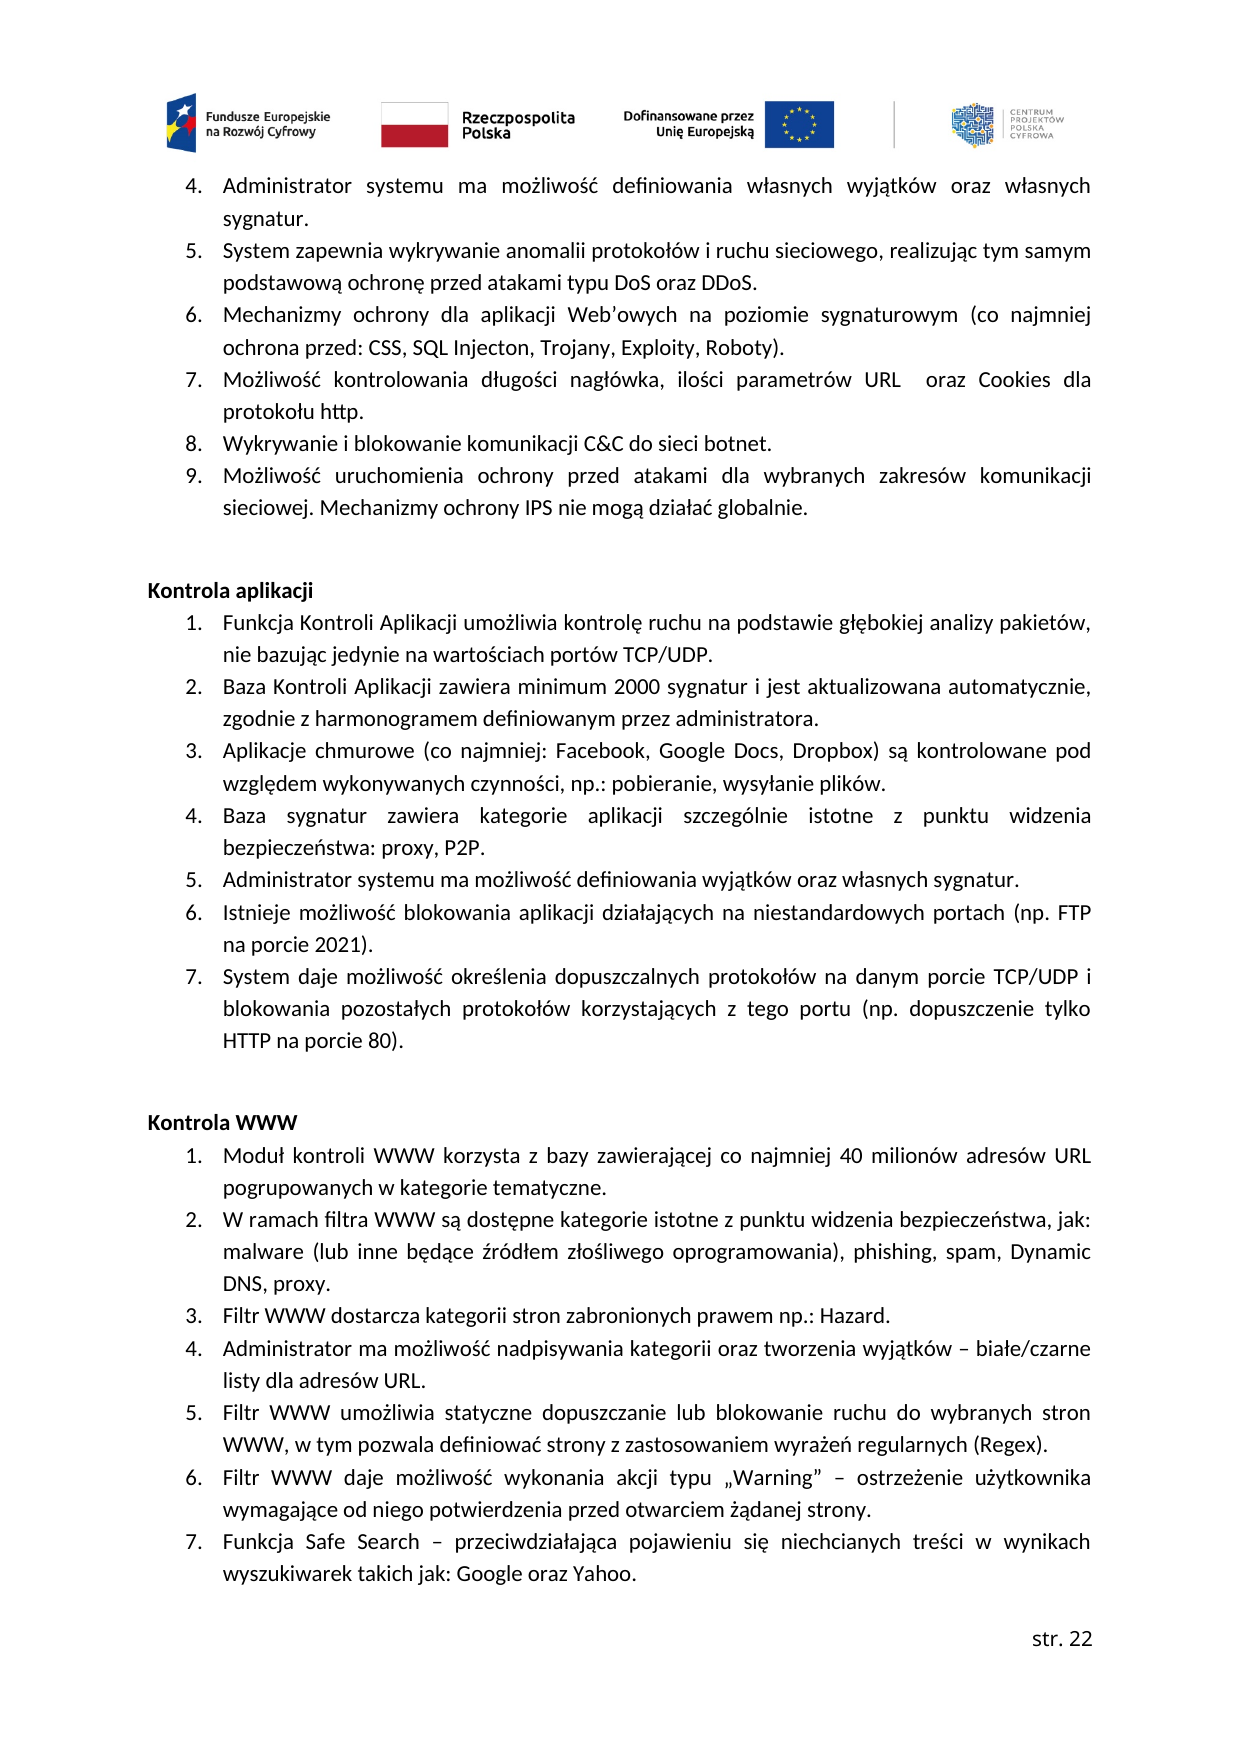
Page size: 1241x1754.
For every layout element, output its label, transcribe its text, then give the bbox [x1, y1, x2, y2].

list Istnieje możliwość blokowania aplikacji działających na niestandardowych portach (np. FTP na porcie 2021). [185, 898, 1093, 958]
list Aplikacje chmurowe (co najmniej: Facebook, Google Docs, Dropbox) są kontrolowane pod względem wykonywanych czynności, np.: pobieranie, wysyłanie plików. [185, 737, 1093, 797]
list W ramach filtra WWW są dostępne kategorie istotne z punktu widzenia bezpieczeństwa, jak: malware (lub inne będące źródłem złośliwego oprogramowania), phishing, spam, Dynamic DNS, proxy. [185, 1205, 1093, 1297]
list Administrator systemu ma możliwość definiowania wyjątków oraz własnych sygnatur. [185, 865, 1093, 893]
list Wykrywanie i blokowanie komunikacji C&C do sieci botnet. [185, 429, 1093, 457]
list Moduł kontroli WWW korzysta z bazy zawierającej co najmniej 40 milionów adresów URL pogrupowanych w kategorie tematyczne. [185, 1141, 1093, 1201]
list Mechanizmy ochrony dla aplikacji Web’owych na poziomie sygnaturowym (co najmniej ochrona przed: CSS, SQL Injecton, Trojany, Exploity, Roboty). [185, 300, 1093, 361]
list Administrator ma możliwość nadpisywania kategorii oraz tworzenia wyjątków – białe/czarne listy dla adresów URL. [185, 1334, 1093, 1394]
list Administrator systemu ma możliwość definiowania własnych wyjątków oraz własnych sygnatur. [185, 172, 1093, 232]
list Możliwość uruchomienia ochrony przed atakami dla wybranych zakresów komunikacji sieciowej. Mechanizmy ochrony IPS nie mogą działać globalnie. [185, 461, 1093, 522]
list Możliwość kontrolowania długości nagłówka, ilości parametrów URL oraz Cookies dla protokołu http. [185, 365, 1093, 425]
list Filtr WWW umożliwia statyczne dopuszczanie lub blokowanie ruchu do wybranych stron WWW, w tym pozwala definiować strony z zastosowaniem wyrażeń regularnych (Regex). [185, 1398, 1093, 1458]
picture [147, 73, 1093, 172]
list System zapewnia wykrywanie anomalii protokołów i ruchu sieciowego, realizując tym samym podstawową ochronę przed atakami typu DoS oraz DDoS. [185, 236, 1093, 296]
list System daje możliwość określenia dopuszczalnych protokołów na danym porcie TCP/UDP i blokowania pozostałych protokołów korzystających z tego portu (np. dopuszczenie tylko HTTP na porcie 80). [185, 962, 1093, 1054]
subtitle Kontrola aplikacji [148, 576, 1093, 604]
list Filtr WWW dostarcza kategorii stron zabronionych prawem np.: Hazard. [185, 1302, 1093, 1330]
list Baza Kontroli Aplikacji zawiera minimum 2000 sygnatur i jest aktualizowana automatycznie, zgodnie z harmonogramem definiowanym przez administratora. [185, 672, 1093, 732]
subtitle Kontrola WWW [148, 1108, 1093, 1137]
list Funkcja Safe Search – przeciwdziałająca pojawieniu się niechcianych treści w wynikach wyszukiwarek takich jak: Google oraz Yahoo. [185, 1527, 1093, 1587]
list Filtr WWW daje możliwość wykonania akcji typu „Warning” – ostrzeżenie użytkownika wymagające od niego potwierdzenia przed otwarciem żądanej strony. [185, 1463, 1093, 1523]
list Baza sygnatur zawiera kategorie aplikacji szczególnie istotne z punktu widzenia bezpieczeństwa: proxy, P2P. [185, 801, 1093, 861]
list Funkcja Kontroli Aplikacji umożliwia kontrolę ruchu na podstawie głębokiej analizy pakietów, nie bazując jedynie na wartościach portów TCP/UDP. [185, 608, 1093, 668]
